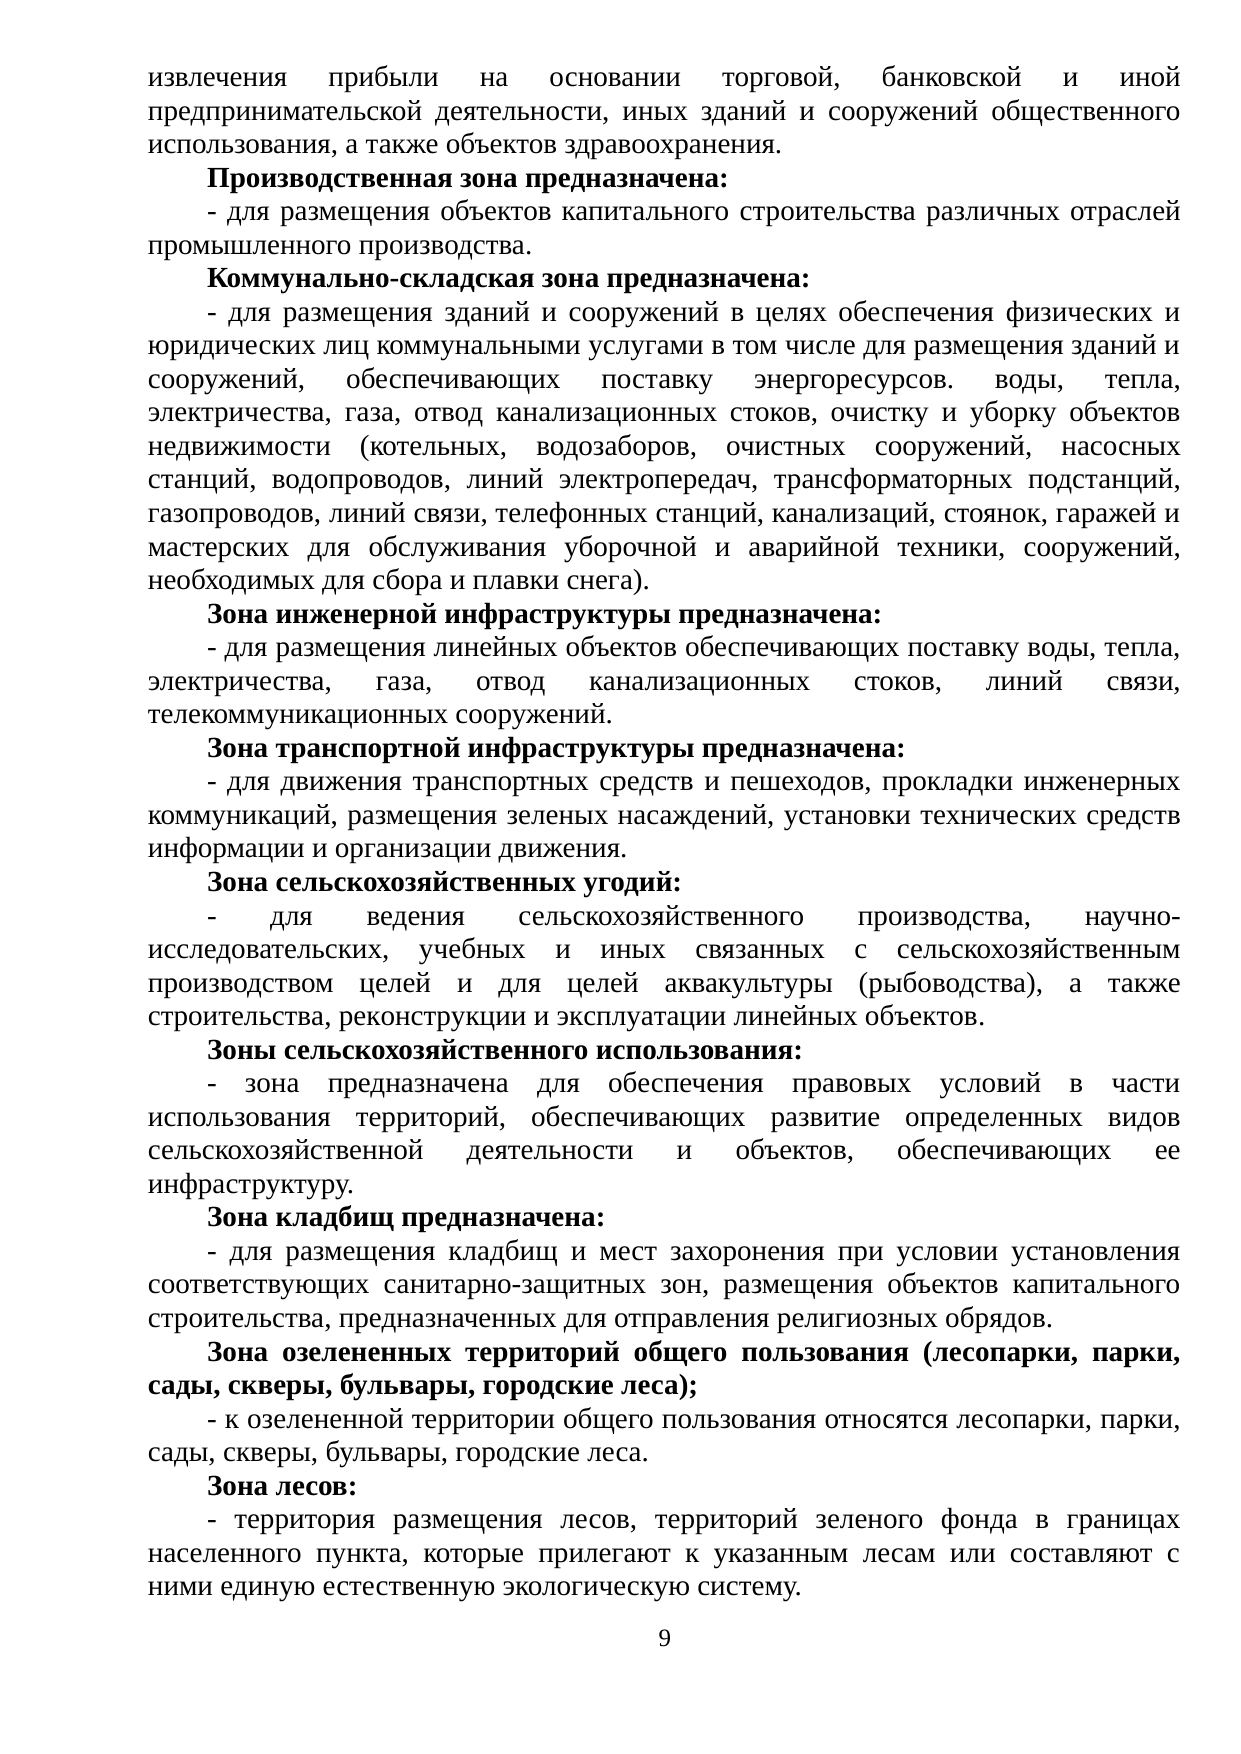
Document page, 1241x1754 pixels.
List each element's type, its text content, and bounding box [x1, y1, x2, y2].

text Зона транспортной инфраструктуры предназначена: [148, 730, 1181, 763]
text - зона предназначена для обеспечения правовых условий в части использования территорий, обеспечивающих развитие определенных видов сельскохозяйственной деятельности и объектов, обеспечивающих ее инфраструктуру. [148, 1065, 1181, 1199]
text Зона инженерной инфраструктуры предназначена: [148, 596, 1181, 629]
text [148, 59, 1181, 160]
text Зона сельскохозяйственных угодий: [148, 864, 1181, 898]
text Производственная зона предназначена: [148, 160, 1181, 193]
text - к озелененной территории общего пользования относятся лесопарки, парки, сады, скверы, бульвары, городские леса. [148, 1401, 1181, 1468]
text - для движения транспортных средств и пешеходов, прокладки инженерных коммуникаций, размещения зеленых насаждений, установки технических средств информации и организации движения. [148, 763, 1181, 864]
text Зоны сельскохозяйственного использования: [148, 1032, 1181, 1065]
text Зона лесов: [148, 1468, 1181, 1501]
text - для размещения линейных объектов обеспечивающих поставку воды, тепла, электричества, газа, отвод канализационных стоков, линий связи, телекоммуникационных сооружений. [148, 629, 1181, 730]
text - для размещения объектов капитального строительства различных отраслей промышленного производства. [148, 193, 1181, 260]
text - для ведения сельскохозяйственного производства, научно-исследовательских, учебных и иных связанных с сельскохозяйственным производством целей и для целей аквакультуры (рыбоводства), а также строительства, реконструкции и эксплуатации линейных объектов. [148, 898, 1181, 1032]
text - для размещения кладбищ и мест захоронения при условии установления соответствующих санитарно-защитных зон, размещения объектов капитального строительства, предназначенных для отправления религиозных обрядов. [148, 1233, 1181, 1334]
text - территория размещения лесов, территорий зеленого фонда в границах населенного пункта, которые прилегают к указанным лесам или составляют с ними единую естественную экологическую систему. [148, 1501, 1181, 1602]
text Зона озелененных территорий общего пользования (лесопарки, парки, сады, скверы, бульвары, городские леса); [148, 1334, 1181, 1401]
text - для размещения зданий и сооружений в целях обеспечения физических и юридических лиц коммунальными услугами в том числе для размещения зданий и сооружений, обеспечивающих поставку энергоресурсов. воды, тепла, электричества, газа, отвод канализационных стоков, очистку и уборку объектов недвижимости (котельных, водозаборов, очистных сооружений, насосных станций, водопроводов, линий электропередач, трансформаторных подстанций, газопроводов, линий связи, телефонных станций, канализаций, стоянок, гаражей и мастерских для обслуживания уборочной и аварийной техники, сооружений, необходимых для сбора и плавки снега). [148, 294, 1181, 596]
text Зона кладбищ предназначена: [148, 1199, 1181, 1233]
text Коммунально-складская зона предназначена: [148, 260, 1181, 294]
